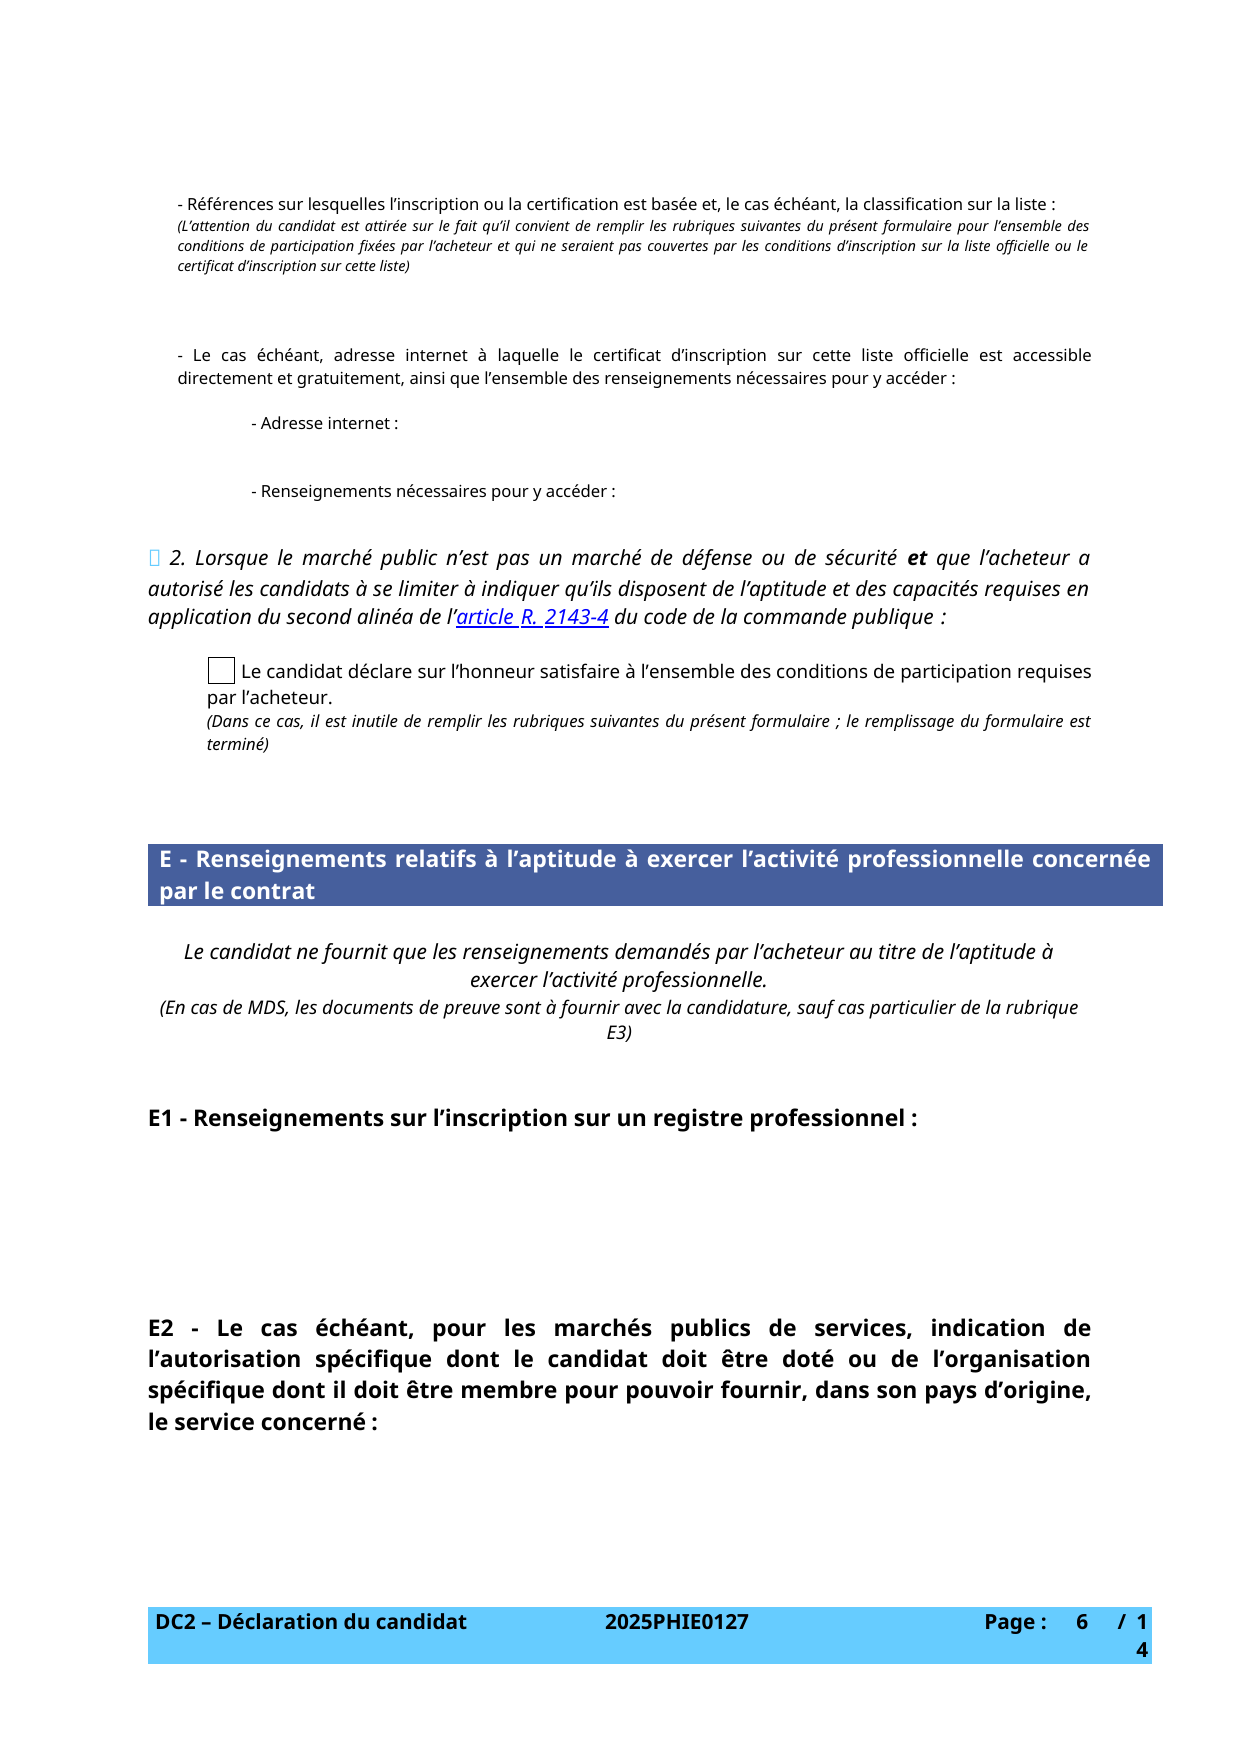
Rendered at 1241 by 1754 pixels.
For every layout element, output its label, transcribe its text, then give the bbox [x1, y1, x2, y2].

text E2 - Le cas échéant, pour les marchés publics de services, indication de l’autorisation spécifique dont le candidat doit être doté ou de l’organisation spécifique dont il doit être membre pour pouvoir fournir, dans son pays d’origine, le service concerné : [148, 1312, 1093, 1437]
text Le candidat ne fournit que les renseignements demandés par l’acheteur au titre de l’aptitude à exercer l’activité professionnelle. [148, 937, 1093, 994]
text Le candidat déclare sur l’honneur satisfaire à l’ensemble des conditions de participation requises par l’acheteur. [207, 656, 1093, 710]
text - Adresse internet : [251, 412, 1093, 434]
text - Renseignements nécessaires pour y accéder : [251, 480, 1093, 502]
text E1 - Renseignements sur l’inscription sur un registre professionnel : [148, 1102, 1093, 1133]
text (Dans ce cas, il est inutile de remplir les rubriques suivantes du présent formulaire ; le remplissage du formulaire est terminé) [207, 710, 1093, 755]
table_header E - Renseignements relatifs à l’aptitude à exercer l’activité professionnelle concernée par le contrat [148, 844, 1163, 906]
text (En cas de MDS, les documents de preuve sont à fournir avec la candidature, sauf cas particulier de la rubrique E3) [148, 994, 1093, 1045]
text (L’attention du candidat est attirée sur le fait qu’il convient de remplir les rubriques suivantes du présent formulaire pour l’ensemble des conditions de participation fixées par l’acheteur et qui ne seraient pas couvertes par les conditions d’inscription sur la liste officielle ou le certificat d’inscription sur cette liste) [177, 216, 1093, 275]
text - Références sur lesquelles l’inscription ou la certification est basée et, le cas échéant, la classification sur la liste : [177, 193, 1093, 216]
text - Le cas échéant, adresse internet à laquelle le certificat d’inscription sur cette liste officielle est accessible directement et gratuitement, ainsi que l’ensemble des renseignements nécessaires pour y accéder : [177, 343, 1093, 389]
text  2. Lorsque le marché public n’est pas un marché de défense ou de sécurité et que l’acheteur a autorisé les candidats à se limiter à indiquer qu’ils disposent de l’aptitude et des capacités requises en application du second alinéa de l’article R. 2143-4 du code de la commande publique : [148, 541, 1093, 631]
